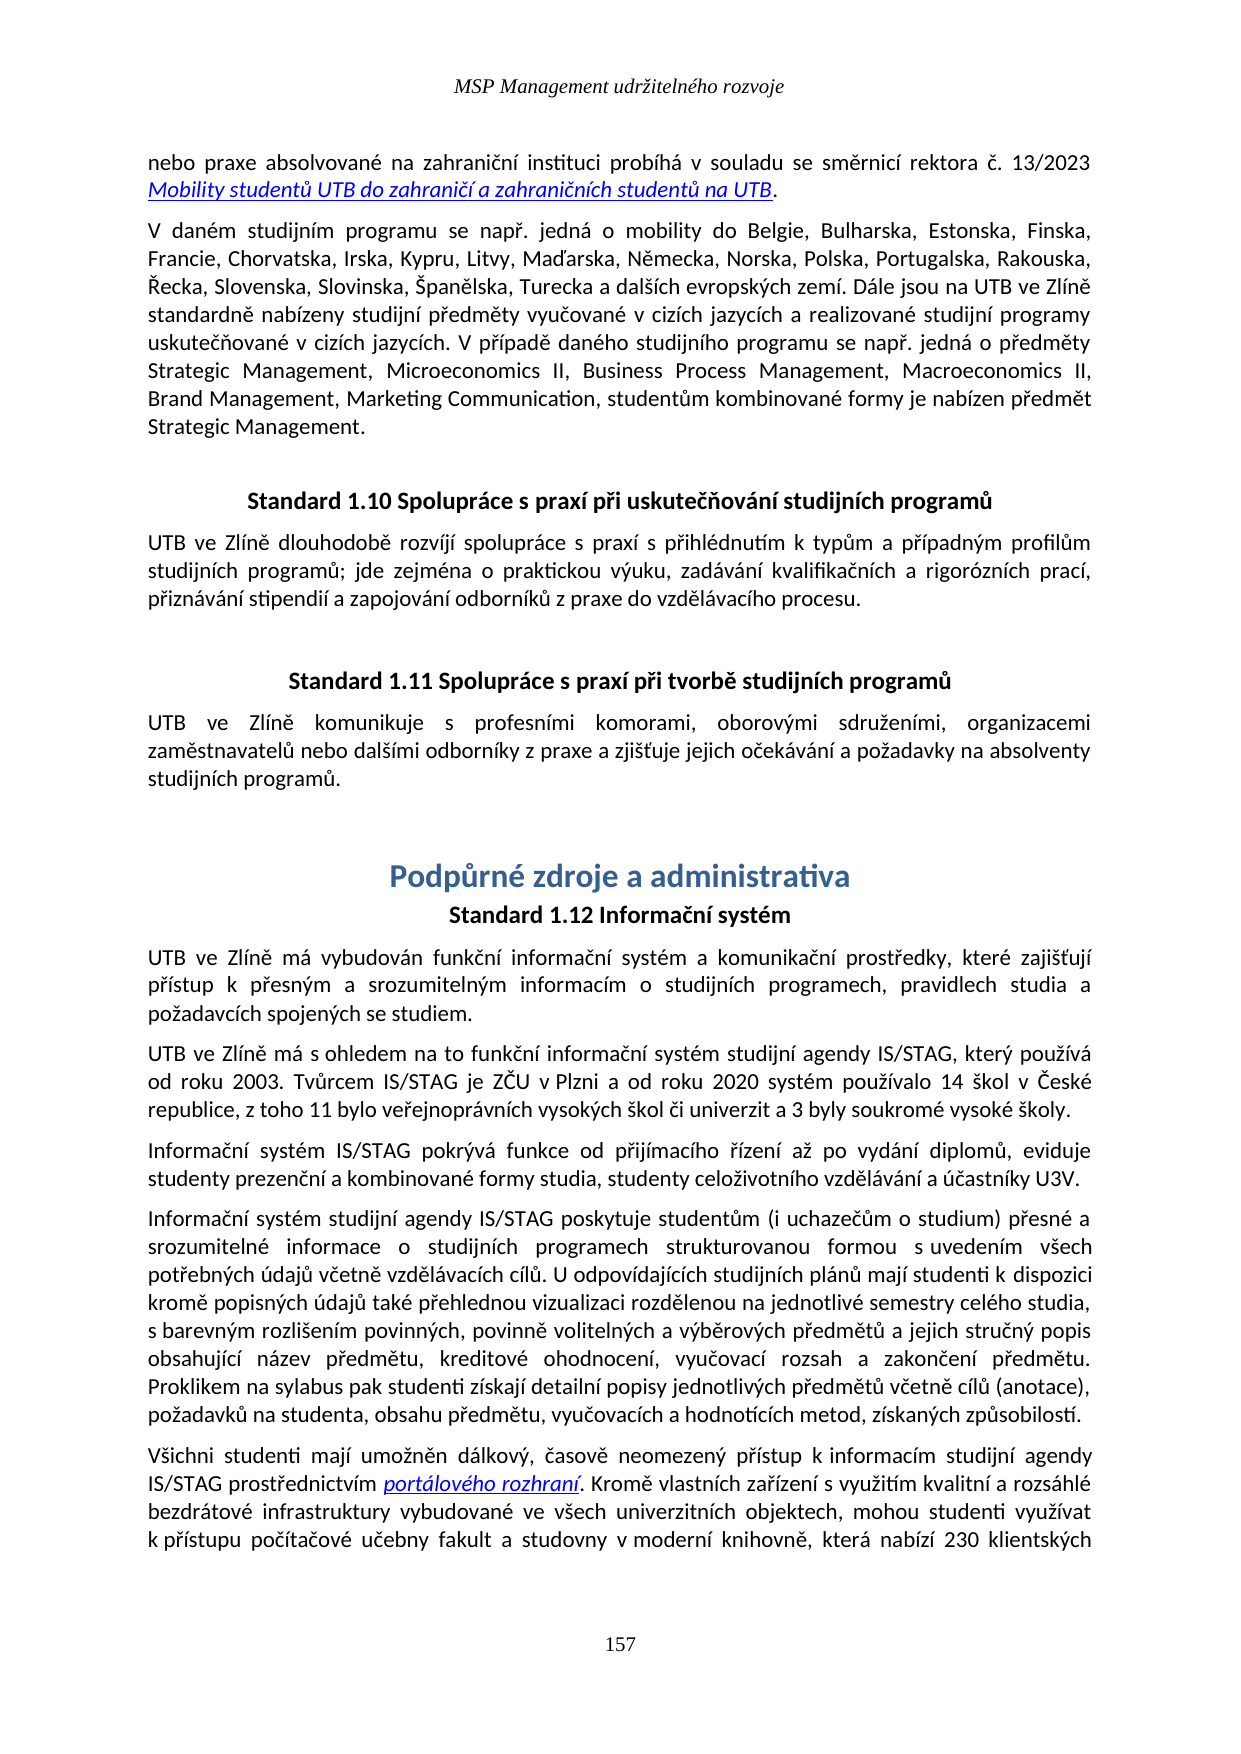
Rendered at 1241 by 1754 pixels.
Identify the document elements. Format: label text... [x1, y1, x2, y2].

text Informační systém studijní agendy IS/STAG poskytuje studentům (i uchazečům o studium) přesné a srozumitelné informace o studijních programech strukturovanou formou s uvedením všech potřebných údajů včetně vzdělávacích cílů. U odpovídajících studijních plánů mají studenti k dispozici kromě popisných údajů také přehlednou vizualizaci rozdělenou na jednotlivé semestry celého studia, s barevným rozlišením povinných, povinně volitelných a výběrových předmětů a jejich stručný popis obsahující název předmětu, kreditové ohodnocení, vyučovací rozsah a zakončení předmětu. Proklikem na sylabus pak studenti získají detailní popisy jednotlivých předmětů včetně cílů (anotace), požadavků na studenta, obsahu předmětu, vyučovacích a hodnotících metod, získaných způsobilostí. [148, 1204, 1093, 1428]
text Standard 1.12 Informační systém [148, 899, 1093, 930]
text UTB ve Zlíně má vybudován funkční informační systém a komunikační prostředky, které zajišťují přístup k přesným a srozumitelným informacím o studijních programech, pravidlech studia a požadavcích spojených se studiem. [148, 943, 1093, 1027]
text Informační systém IS/STAG pokrývá funkce od přijímacího řízení až po vydání diplomů, eviduje studenty prezenční a kombinované formy studia, studenty celoživotního vzdělávání a účastníky U3V. [148, 1136, 1093, 1192]
text UTB ve Zlíně má s ohledem na to funkční informační systém studijní agendy IS/STAG, který používá od roku 2003. Tvůrcem IS/STAG je ZČU v Plzni a od roku 2020 systém používalo 14 škol v České republice, z toho 11 bylo veřejnoprávních vysokých škol či univerzit a 3 byly soukromé vysoké školy. [148, 1039, 1093, 1123]
text UTB ve Zlíně komunikuje s profesními komorami, oborovými sdruženími, organizacemi zaměstnavatelů nebo dalšími odborníky z praxe a zjišťuje jejich očekávání a požadavky na absolventy studijních programů. [148, 708, 1093, 792]
text V daném studijním programu se např. jedná o mobility do Belgie, Bulharska, Estonska, Finska, Francie, Chorvatska, Irska, Kypru, Litvy, Maďarska, Německa, Norska, Polska, Portugalska, Rakouska, Řecka, Slovenska, Slovinska, Španělska, Turecka a dalších evropských zemí. Dále jsou na UTB ve Zlíně standardně nabízeny studijní předměty vyučované v cizích jazycích a realizované studijní programy uskutečňované v cizích jazycích. V případě daného studijního programu se např. jedná o předměty Strategic Management, Microeconomics II, Business Process Management, Macroeconomics II, Brand Management, Marketing Communication, studentům kombinované formy je nabízen předmět Strategic Management. [148, 216, 1093, 440]
text Standard 1.10 Spolupráce s praxí při uskutečňování studijních programů [148, 485, 1093, 516]
text Standard 1.11 Spolupráce s praxí při tvorbě studijních programů [148, 665, 1093, 696]
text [148, 1441, 1093, 1553]
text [148, 148, 1093, 204]
text Podpůrné zdroje a administrativa [148, 855, 1093, 895]
text UTB ve Zlíně dlouhodobě rozvíjí spolupráce s praxí s přihlédnutím k typům a případným profilům studijních programů; jde zejména o praktickou výuku, zadávání kvalifikačních a rigorózních prací, přiznávání stipendií a zapojování odborníků z praxe do vzdělávacího procesu. [148, 528, 1093, 612]
